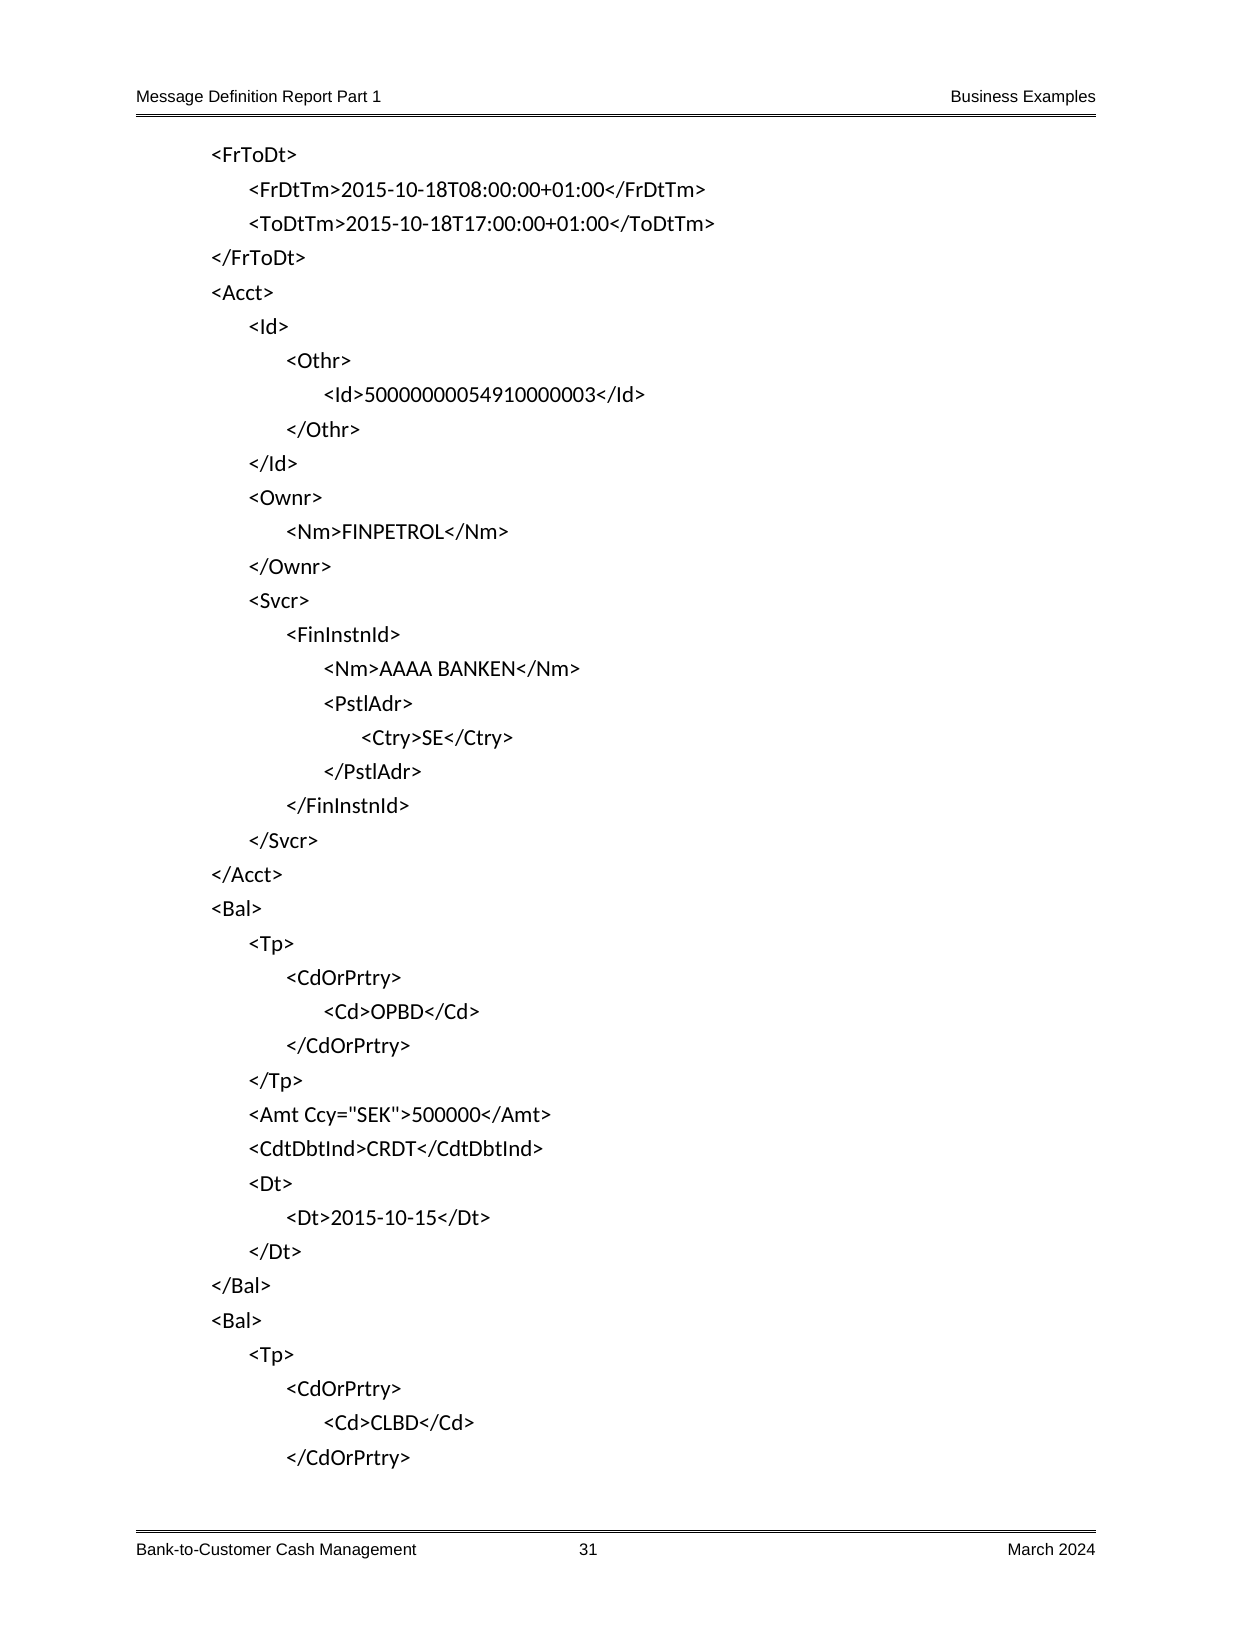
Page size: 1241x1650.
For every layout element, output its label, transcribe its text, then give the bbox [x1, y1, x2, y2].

text <CdOrPrtry> [136, 963, 1104, 991]
text <Nm>AAAA BANKEN</Nm> [136, 654, 1104, 683]
text <Bal> [136, 894, 1104, 922]
text <Svcr> [136, 586, 1104, 614]
text <Cd>OPBD</Cd> [136, 997, 1104, 1025]
text <Amt Ccy="SEK">500000</Amt> [136, 1100, 1104, 1128]
text </Id> [136, 449, 1104, 477]
text <Cd>CLBD</Cd> [136, 1408, 1104, 1437]
text <FrDtTm>2015-10-18T08:00:00+01:00</FrDtTm> [136, 175, 1104, 203]
text </Tp> [136, 1066, 1104, 1094]
text </Acct> [136, 860, 1104, 888]
text <ToDtTm>2015-10-18T17:00:00+01:00</ToDtTm> [136, 209, 1104, 237]
text </Svcr> [136, 826, 1104, 854]
text <Id> [136, 312, 1104, 340]
text </Dt> [136, 1237, 1104, 1265]
text </Bal> [136, 1271, 1104, 1299]
text </Ownr> [136, 552, 1104, 580]
text <FinInstnId> [136, 620, 1104, 648]
text <Othr> [136, 346, 1104, 374]
text <CdOrPrtry> [136, 1374, 1104, 1402]
text </FrToDt> [136, 243, 1104, 271]
text </CdOrPrtry> [136, 1443, 1104, 1471]
text <Acct> [136, 278, 1104, 306]
text <Bal> [136, 1306, 1104, 1334]
text <Tp> [136, 929, 1104, 957]
text <Id>50000000054910000003</Id> [136, 380, 1104, 408]
text </Othr> [136, 415, 1104, 443]
text </PstlAdr> [136, 757, 1104, 785]
text <Ctry>SE</Ctry> [136, 723, 1104, 751]
text </CdOrPrtry> [136, 1032, 1104, 1059]
text <FrToDt> [136, 141, 1104, 168]
text <CdtDbtInd>CRDT</CdtDbtInd> [136, 1134, 1104, 1162]
text <Ownr> [136, 483, 1104, 511]
text <Dt>2015-10-15</Dt> [136, 1203, 1104, 1231]
text <Nm>FINPETROL</Nm> [136, 517, 1104, 546]
text <Tp> [136, 1340, 1104, 1368]
text <PstlAdr> [136, 689, 1104, 717]
text <Dt> [136, 1169, 1104, 1197]
text </FinInstnId> [136, 792, 1104, 820]
